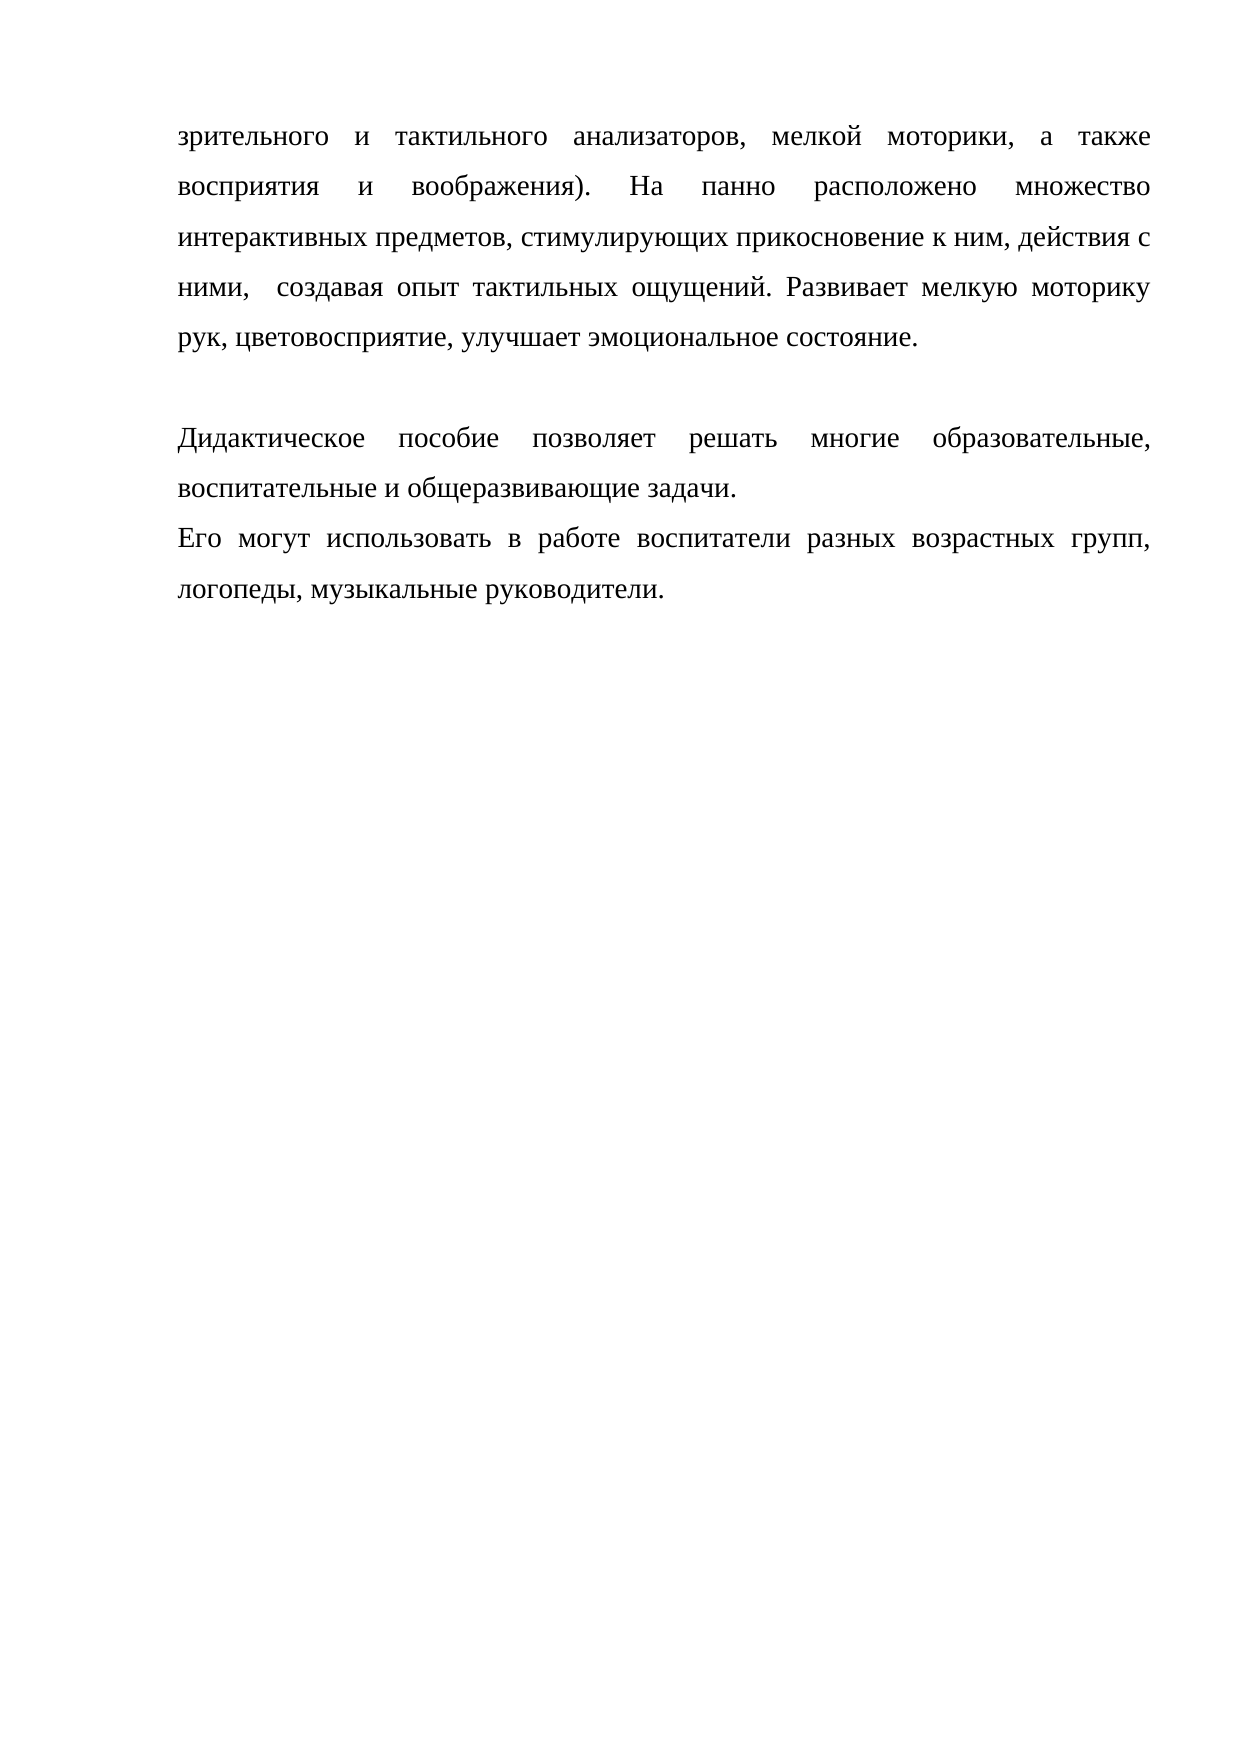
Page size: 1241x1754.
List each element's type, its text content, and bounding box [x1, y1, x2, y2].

text Его могут использовать в работе воспитатели разных возрастных групп, логопеды, музыкальные руководители. [177, 521, 1152, 604]
text Дидактическое пособие позволяет решать многие образовательные, воспитательные и общеразвивающие задачи. [177, 420, 1152, 504]
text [177, 118, 1152, 353]
